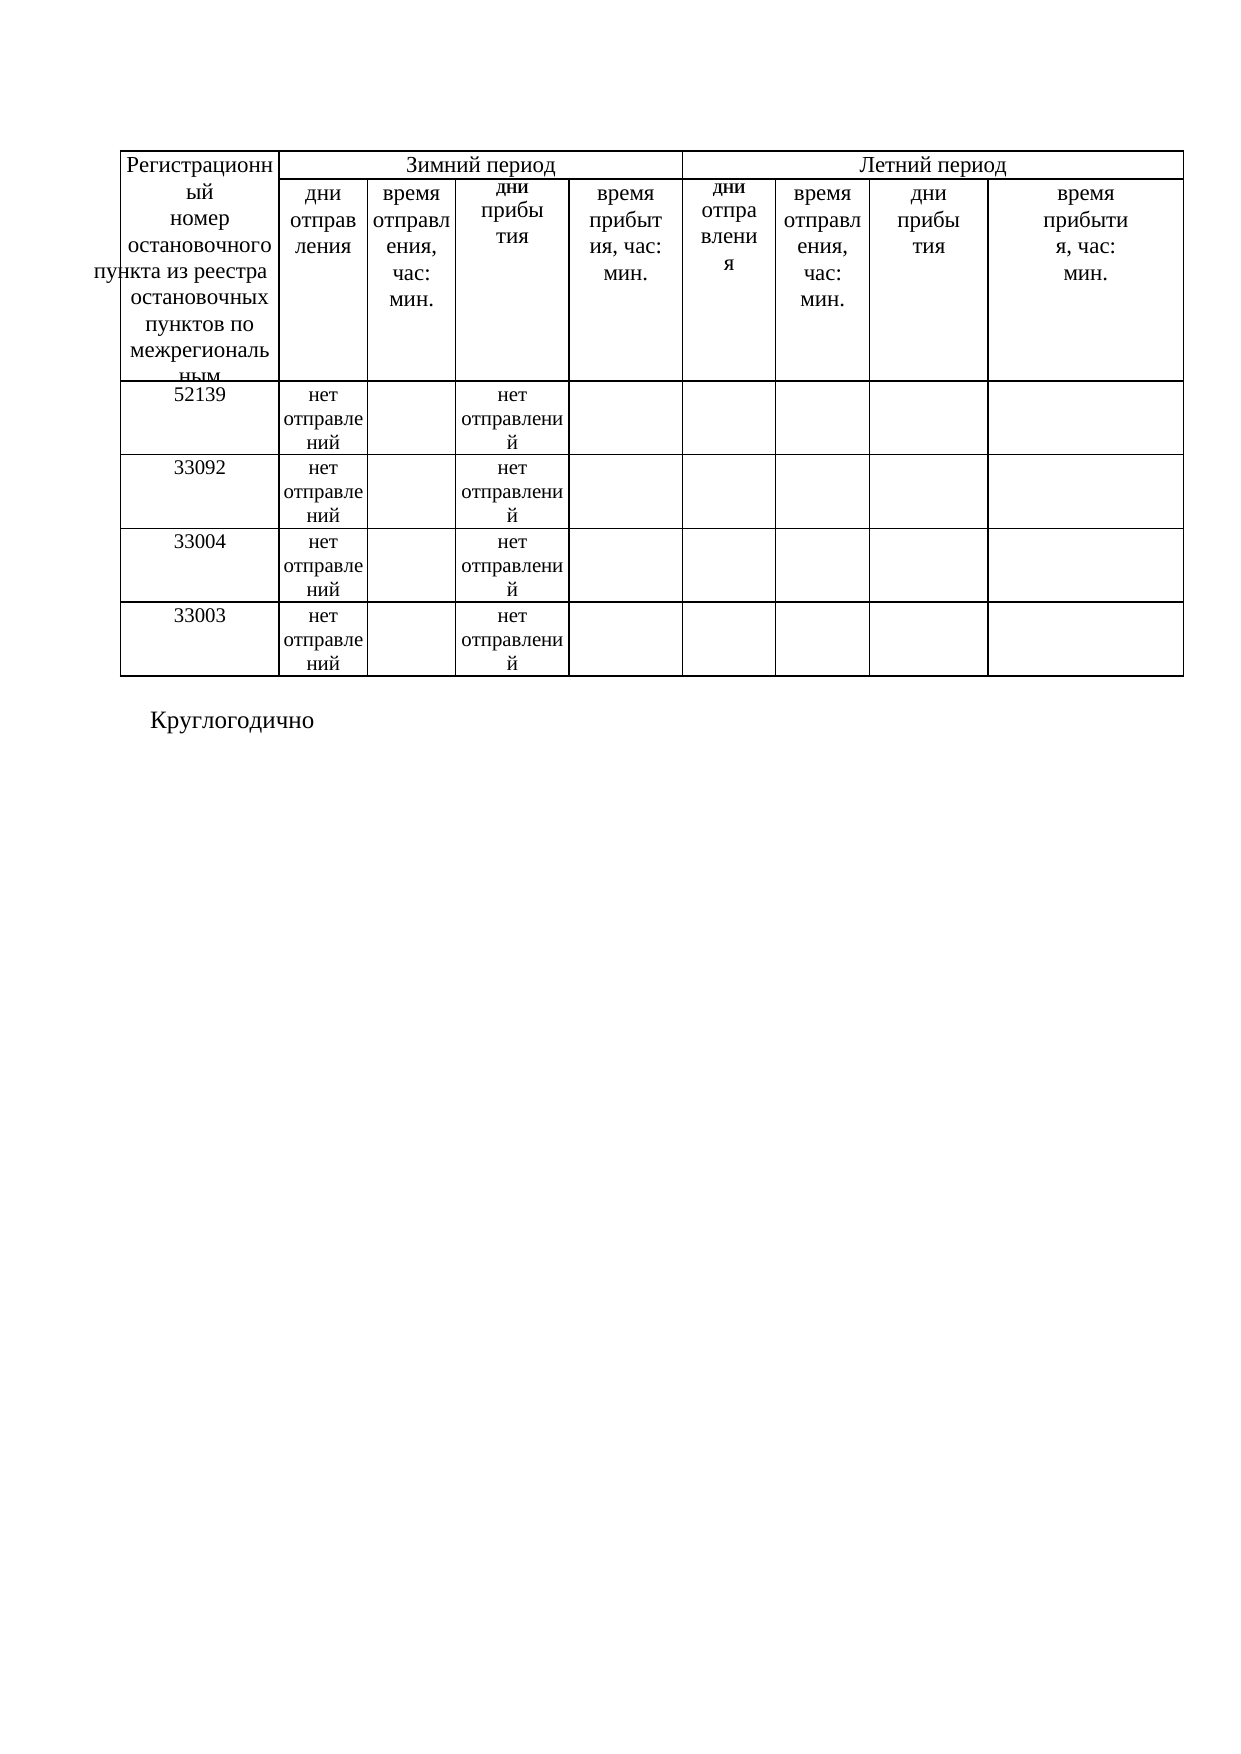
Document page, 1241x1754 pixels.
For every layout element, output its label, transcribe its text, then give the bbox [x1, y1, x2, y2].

table_cell ДНИ отпра влени я [683, 180, 775, 380]
table_cell нет отправлений [456, 603, 568, 675]
table_cell [368, 529, 455, 601]
table_cell [776, 382, 869, 454]
table_cell [776, 603, 869, 675]
table_cell 52139 [121, 382, 278, 454]
table_cell [683, 529, 775, 601]
table_cell [570, 382, 682, 454]
table_cell [989, 529, 1183, 601]
table_cell нет отправлений [280, 529, 367, 601]
table_cell [368, 382, 455, 454]
table_cell [570, 603, 682, 675]
table_cell [989, 455, 1183, 527]
table_cell [989, 382, 1183, 454]
table_cell 33092 [121, 455, 278, 527]
table_cell [870, 603, 987, 675]
table_cell [570, 455, 682, 527]
table_cell 33003 [121, 603, 278, 675]
table_cell [776, 455, 869, 527]
table_cell нет отправлений [280, 455, 367, 527]
table_cell время прибыти я, час: мин. [989, 180, 1183, 380]
table_cell [870, 455, 987, 527]
table_cell нет отправлений [456, 455, 568, 527]
text Круглогодично [150, 705, 1090, 734]
table_header Зимний период [280, 152, 682, 178]
table_cell нет отправлений [280, 382, 367, 454]
table_cell [989, 603, 1183, 675]
table_cell [683, 455, 775, 527]
table_cell время отправл ения, час: мин. [776, 180, 869, 380]
table_cell 33004 [121, 529, 278, 601]
table_cell [368, 603, 455, 675]
table_cell [368, 455, 455, 527]
table_cell [870, 529, 987, 601]
table_cell [776, 529, 869, 601]
table_cell время прибыт ия, час: мин. [570, 180, 682, 380]
table_cell дни прибы тия [870, 180, 987, 380]
table_cell ДНИ прибы тия [456, 180, 568, 380]
table_cell [570, 529, 682, 601]
table_cell нет отправлений [456, 529, 568, 601]
table_cell нет отправлений [456, 382, 568, 454]
table_cell [870, 382, 987, 454]
table_cell время отправл ения, час: мин. [368, 180, 455, 380]
table_cell [683, 603, 775, 675]
table_cell дни отправ ления [280, 180, 367, 380]
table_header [121, 152, 278, 380]
table_header Летний период [683, 152, 1183, 178]
table_cell нет отправлений [280, 603, 367, 675]
table_cell [683, 382, 775, 454]
